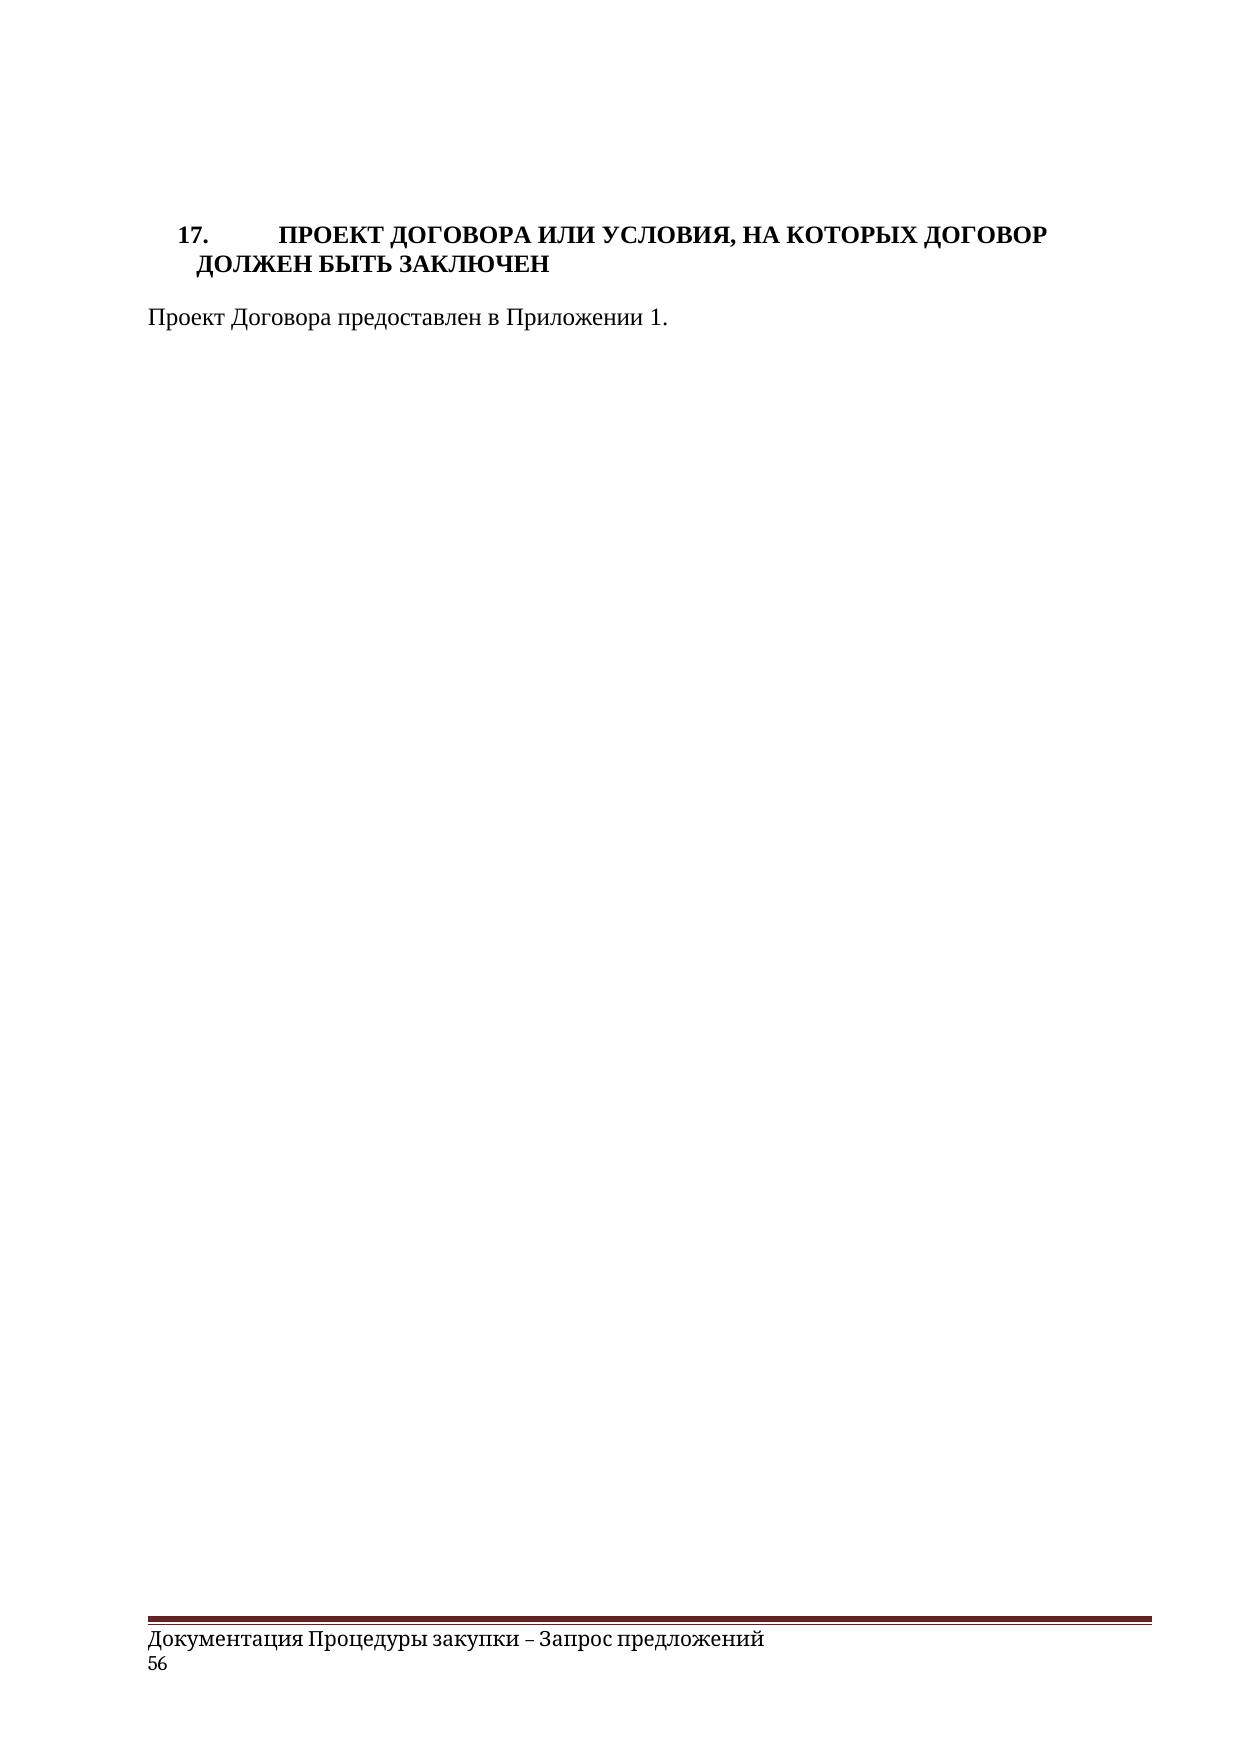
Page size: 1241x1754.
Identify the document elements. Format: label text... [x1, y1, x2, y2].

text Проект Договора предоставлен в Приложении 1. [148, 302, 1152, 331]
subtitle ПРОЕКТ ДОГОВОРА ИЛИ УСЛОВИЯ, НА КОТОРЫХ ДОГОВОР ДОЛЖЕН БЫТЬ ЗАКЛЮЧЕН [177, 220, 1152, 277]
